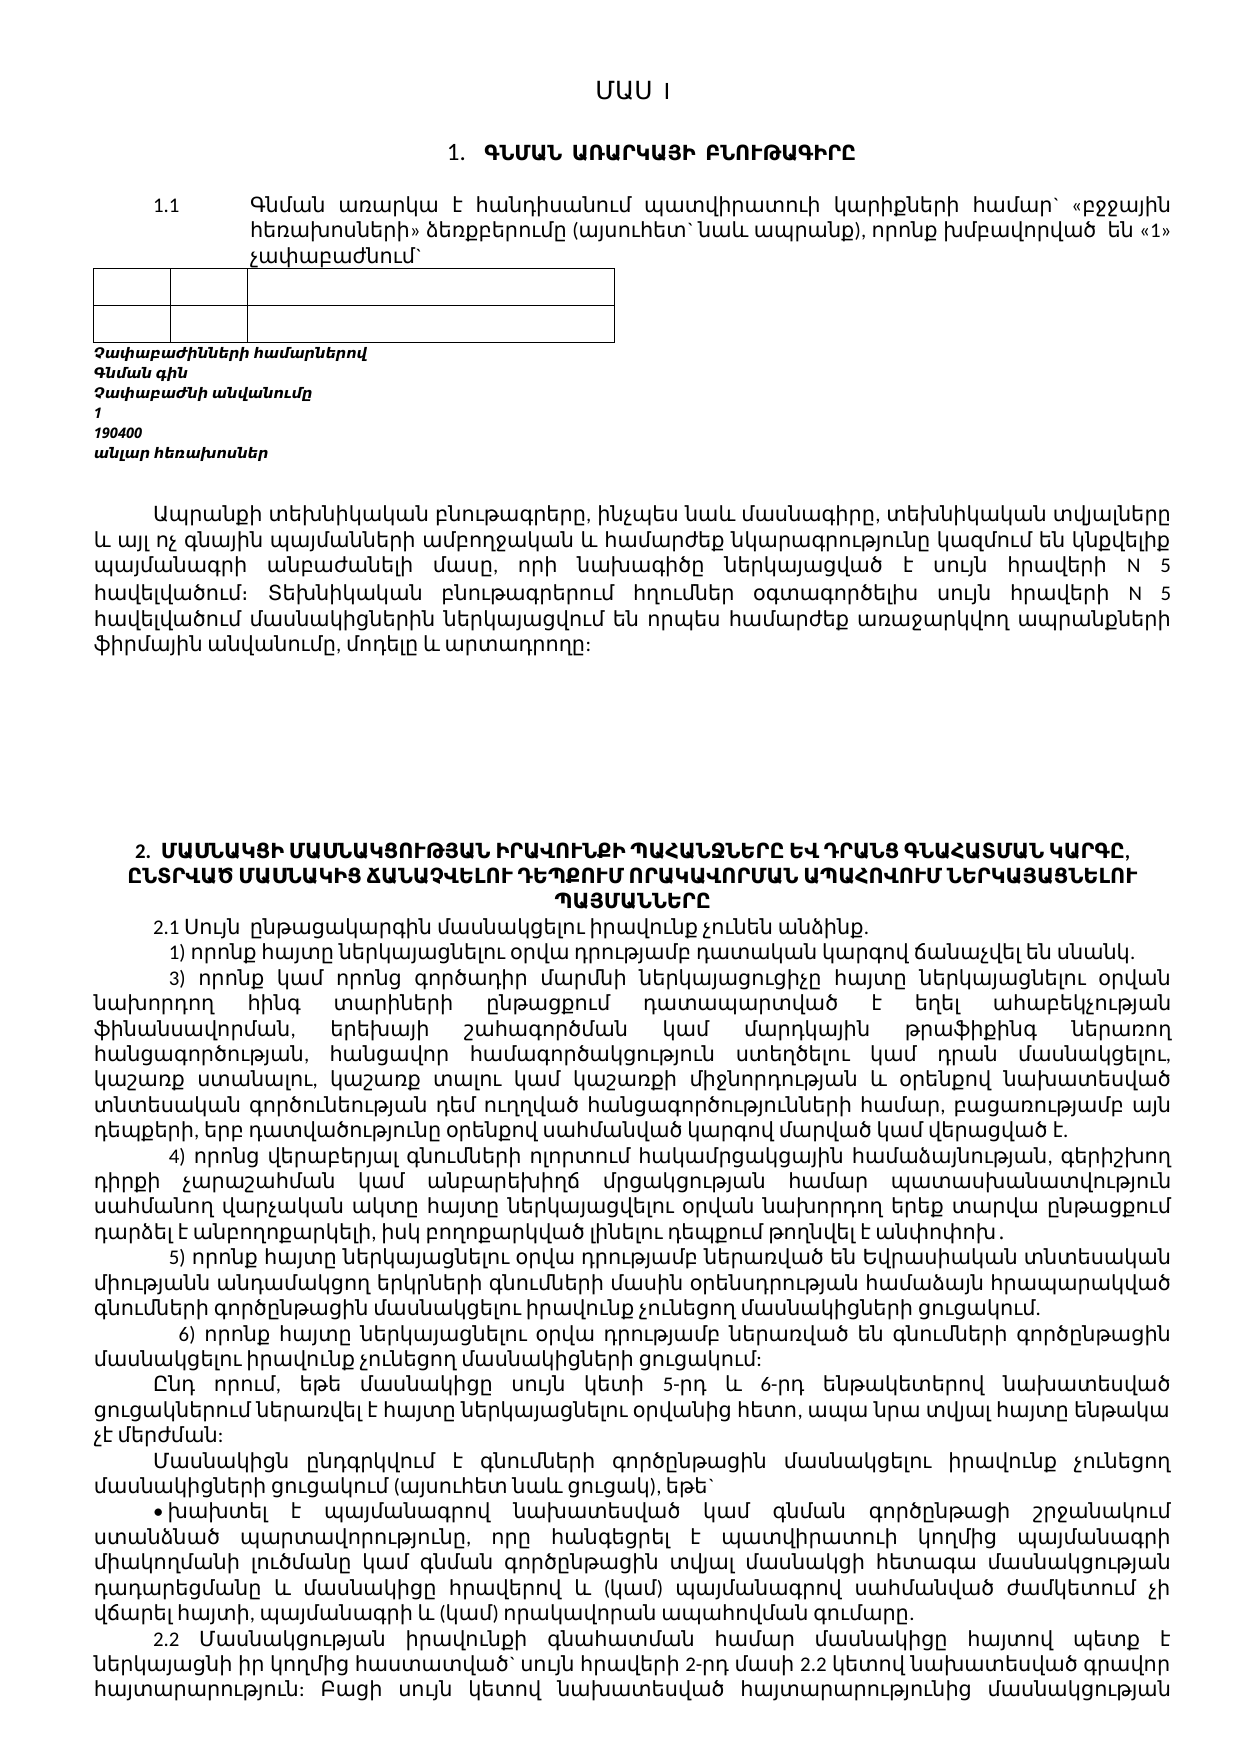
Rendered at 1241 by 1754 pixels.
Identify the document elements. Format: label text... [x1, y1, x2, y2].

text 2. ՄԱՍՆԱԿՑԻ ՄԱՍՆԱԿՑՈՒԹՅԱՆ ԻՐԱՎՈՒՆՔԻ ՊԱՀԱՆՋՆԵՐԸ ԵՎ ԴՐԱՆՑ ԳՆԱՀԱՏՄԱՆ ԿԱՐԳԸ, ԸՆՏՐՎԱԾ ՄԱՍՆԱԿԻՑ ՃԱՆԱՉՎԵԼՈՒ ԴԵՊՔՈՒՄ ՈՐԱԿԱՎՈՐՄԱՆ ԱՊԱՀՈՎՈՒՄ ՆԵՐԿԱՅԱՑՆԵԼՈՒ ՊԱՅՄԱՆՆԵՐԸ [94, 838, 1171, 914]
subtitle Գնման առարկա է հանդիսանում պատվիրատուի կարիքների համար` «բջջային հեռախոսների» ձեռքբերումը (այսուհետ` նաև ապրանք), որոնք խմբավորված են «1» չափաբաժնում` [153, 192, 1171, 268]
text ՄԱՍ I [94, 75, 1171, 106]
text 2.1 Սույն ընթացակարգին մասնակցելու իրավունք չունեն անձինք. [94, 914, 1171, 939]
text 1) որոնք հայտը ներկայացնելու օրվա դրությամբ դատական կարգով ճանաչվել են սնանկ. [94, 939, 1171, 965]
text 3) որոնք կամ որոնց գործադիր մարմնի ներկայացուցիչը հայտը ներկայացնելու օրվան նախորդող հինգ տարիների ընթացքում դատապարտված է եղել ահաբեկչության ֆինանսավորման, երեխայի շահագործման կամ մարդկային թրաֆիքինգ ներառող հանցագործության, հանցավոր համագործակցություն ստեղծելու կամ դրան մասնակցելու, կաշառք ստանալու, կաշառք տալու կամ կաշառքի միջնորդության և օրենքով նախատեսված տնտեսական գործունեության դեմ ուղղված հանցագործությունների համար, բացառությամբ այն դեպքերի, երբ դատվածությունը օրենքով սահմանված կարգով մարված կամ վերացված է. [94, 965, 1171, 1143]
text Մասնակիցն ընդգրկվում է գնումների գործընթացին մասնակցելու իրավունք չունեցող մասնակիցների ցուցակում (այսուհետ նաև ցուցակ), եթե` [94, 1448, 1171, 1499]
text 6) որոնք հայտը ներկայացնելու օրվա դրությամբ ներառված են գնումների գործընթացին մասնակցելու իրավունք չունեցող մասնակիցների ցուցակում: [94, 1321, 1171, 1372]
text 5) որոնք հայտը ներկայացնելու օրվա դրությամբ ներառված են Եվրասիական տնտեսական միությանն անդամակցող երկրների գնումների մասին օրենսդրության համաձայն հրապարակված գնումների գործընթացին մասնակցելու իրավունք չունեցող մասնակիցների ցուցակում. [94, 1244, 1171, 1321]
list ԳՆՄԱՆ ԱՌԱՐԿԱՅԻ ԲՆՈՒԹԱԳԻՐԸ [131, 136, 1171, 167]
text Ապրանքի տեխնիկական բնութագրերը, ինչպես նաև մասնագիրը, տեխնիկական տվյալները և այլ ոչ գնային պայմանների ամբողջական և համարժեք նկարագրությունը կազմում են կնքվելիք պայմանագրի անբաժանելի մասը, որի նախագիծը ներկայացված է սույն հրավերի N 5 հավելվածում։ Տեխնիկական բնութագրերում հղումներ օգտագործելիս սույն հրավերի N 5 հավելվածում մասնակիցներին ներկայացվում են որպես համարժեք առաջարկվող ապրանքների ֆիրմային անվանումը, մոդելը և արտադրողը: [94, 501, 1171, 657]
text Ընդ որում, եթե մասնակիցը սույն կետի 5-րդ և 6-րդ ենթակետերով նախատեսված ցուցակներում ներառվել է հայտը ներկայացնելու օրվանից հետո, ապա նրա տվյալ հայտը ենթակա չէ մերժման: [94, 1372, 1171, 1448]
text • խախտել է պայմանագրով նախատեսված կամ գնման գործընթացի շրջանակում ստանձնած պարտավորությունը, որը հանգեցրել է պատվիրատուի կողմից պայմանագրի միակողմանի լուծմանը կամ գնման գործընթացին տվյալ մասնակցի հետագա մասնակցության դադարեցմանը և մասնակիցը հրավերով և (կամ) պայմանագրով սահմանված ժամկետում չի վճարել հայտի, պայմանագրի և (կամ) որակավորան ապահովման գումարը. [94, 1499, 1171, 1626]
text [94, 1626, 1171, 1702]
text 4) որոնց վերաբերյալ գնումների ոլորտում հակամրցակցային համաձայնության, գերիշխող դիրքի չարաշահման կամ անբարեխիղճ մրցակցության համար պատասխանատվություն սահմանող վարչական ակտը հայտը ներկայացվելու օրվան նախորդող երեք տարվա ընթացքում դարձել է անբողոքարկելի, իսկ բողոքարկված լինելու դեպքում թողնվել է անփոփոխ․ [94, 1143, 1171, 1244]
